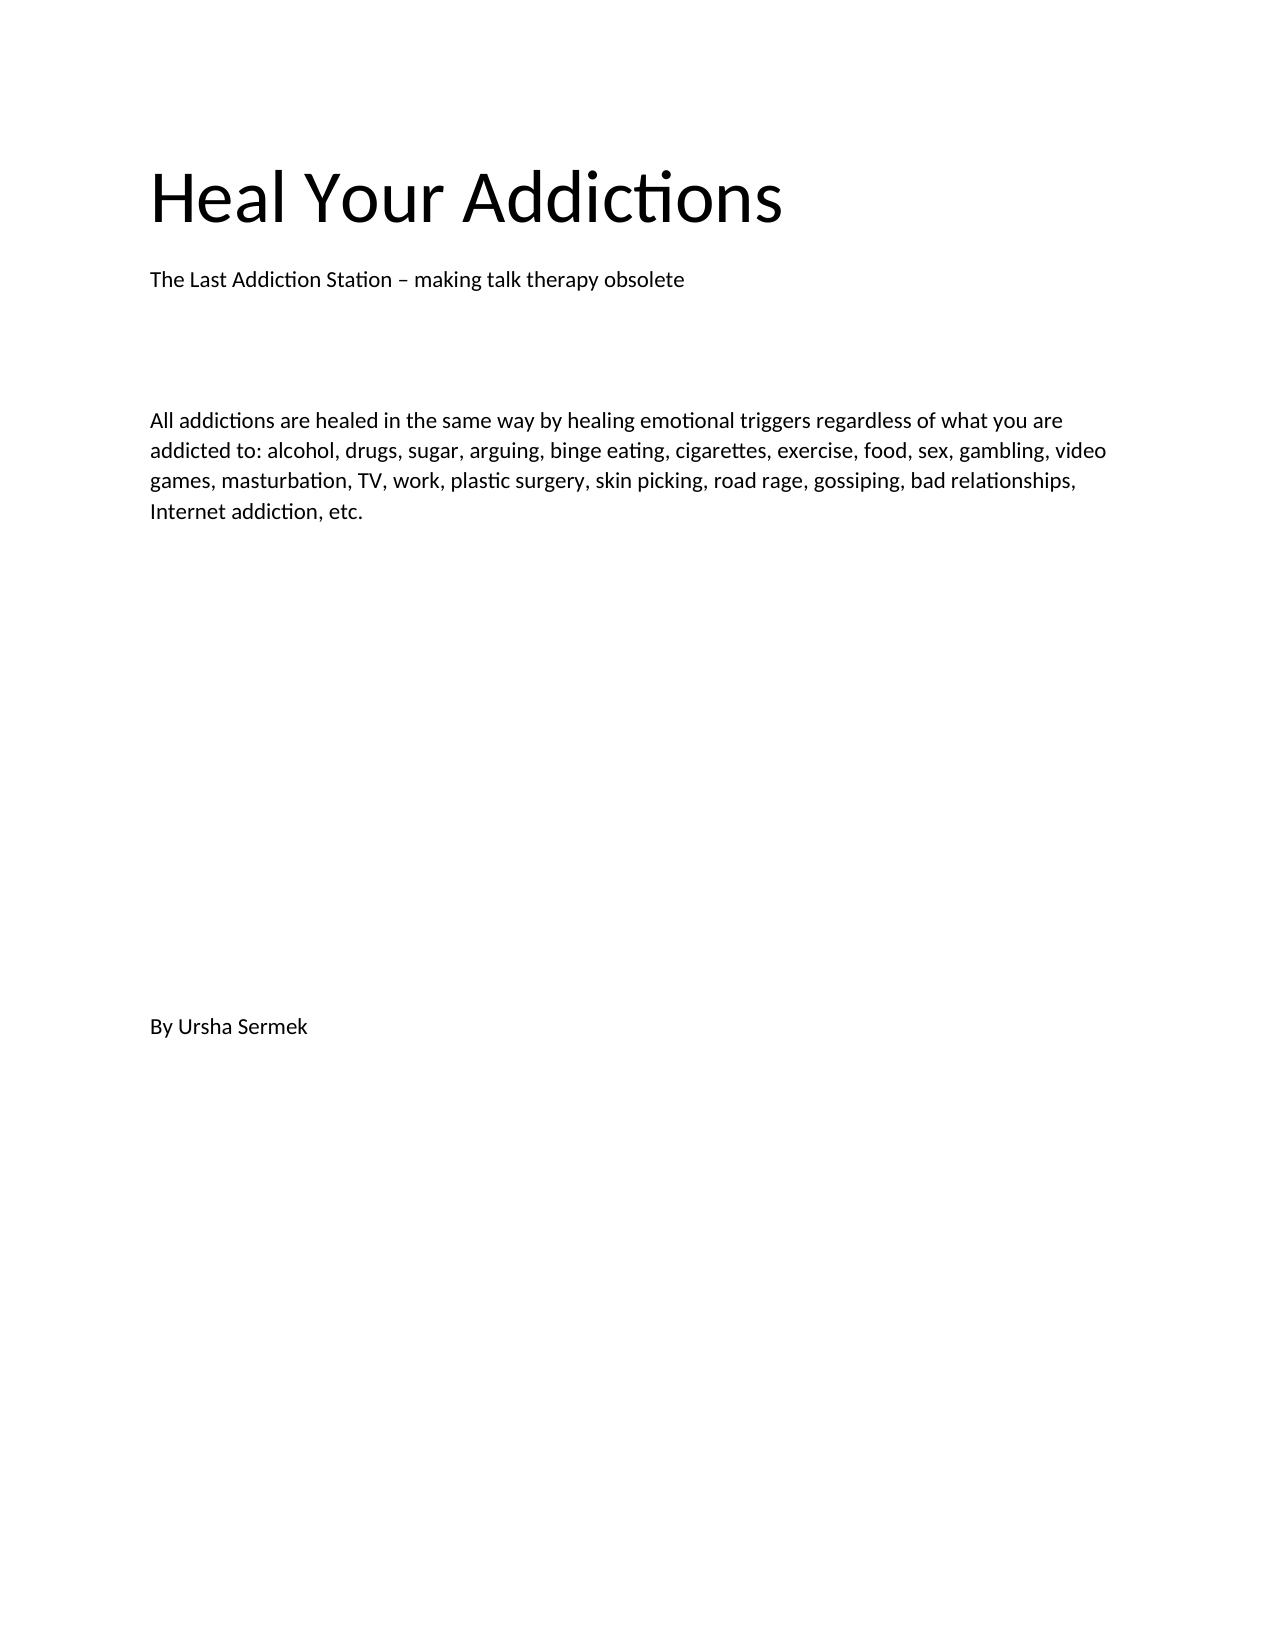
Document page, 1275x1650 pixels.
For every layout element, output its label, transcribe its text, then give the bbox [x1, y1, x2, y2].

text Heal Your Addictions [150, 150, 1125, 242]
text All addictions are healed in the same way by healing emotional triggers regardless of what you are addicted to: alcohol, drugs, sugar, arguing, binge eating, cigarettes, exercise, food, sex, gambling, video games, masturbation, TV, work, plastic surgery, skin picking, road rage, gossiping, bad relationships, Internet addiction, etc. [150, 406, 1125, 525]
text The Last Addiction Station – making talk therapy obsolete [150, 266, 1125, 293]
text By Ursha Sermek [150, 1012, 1125, 1040]
